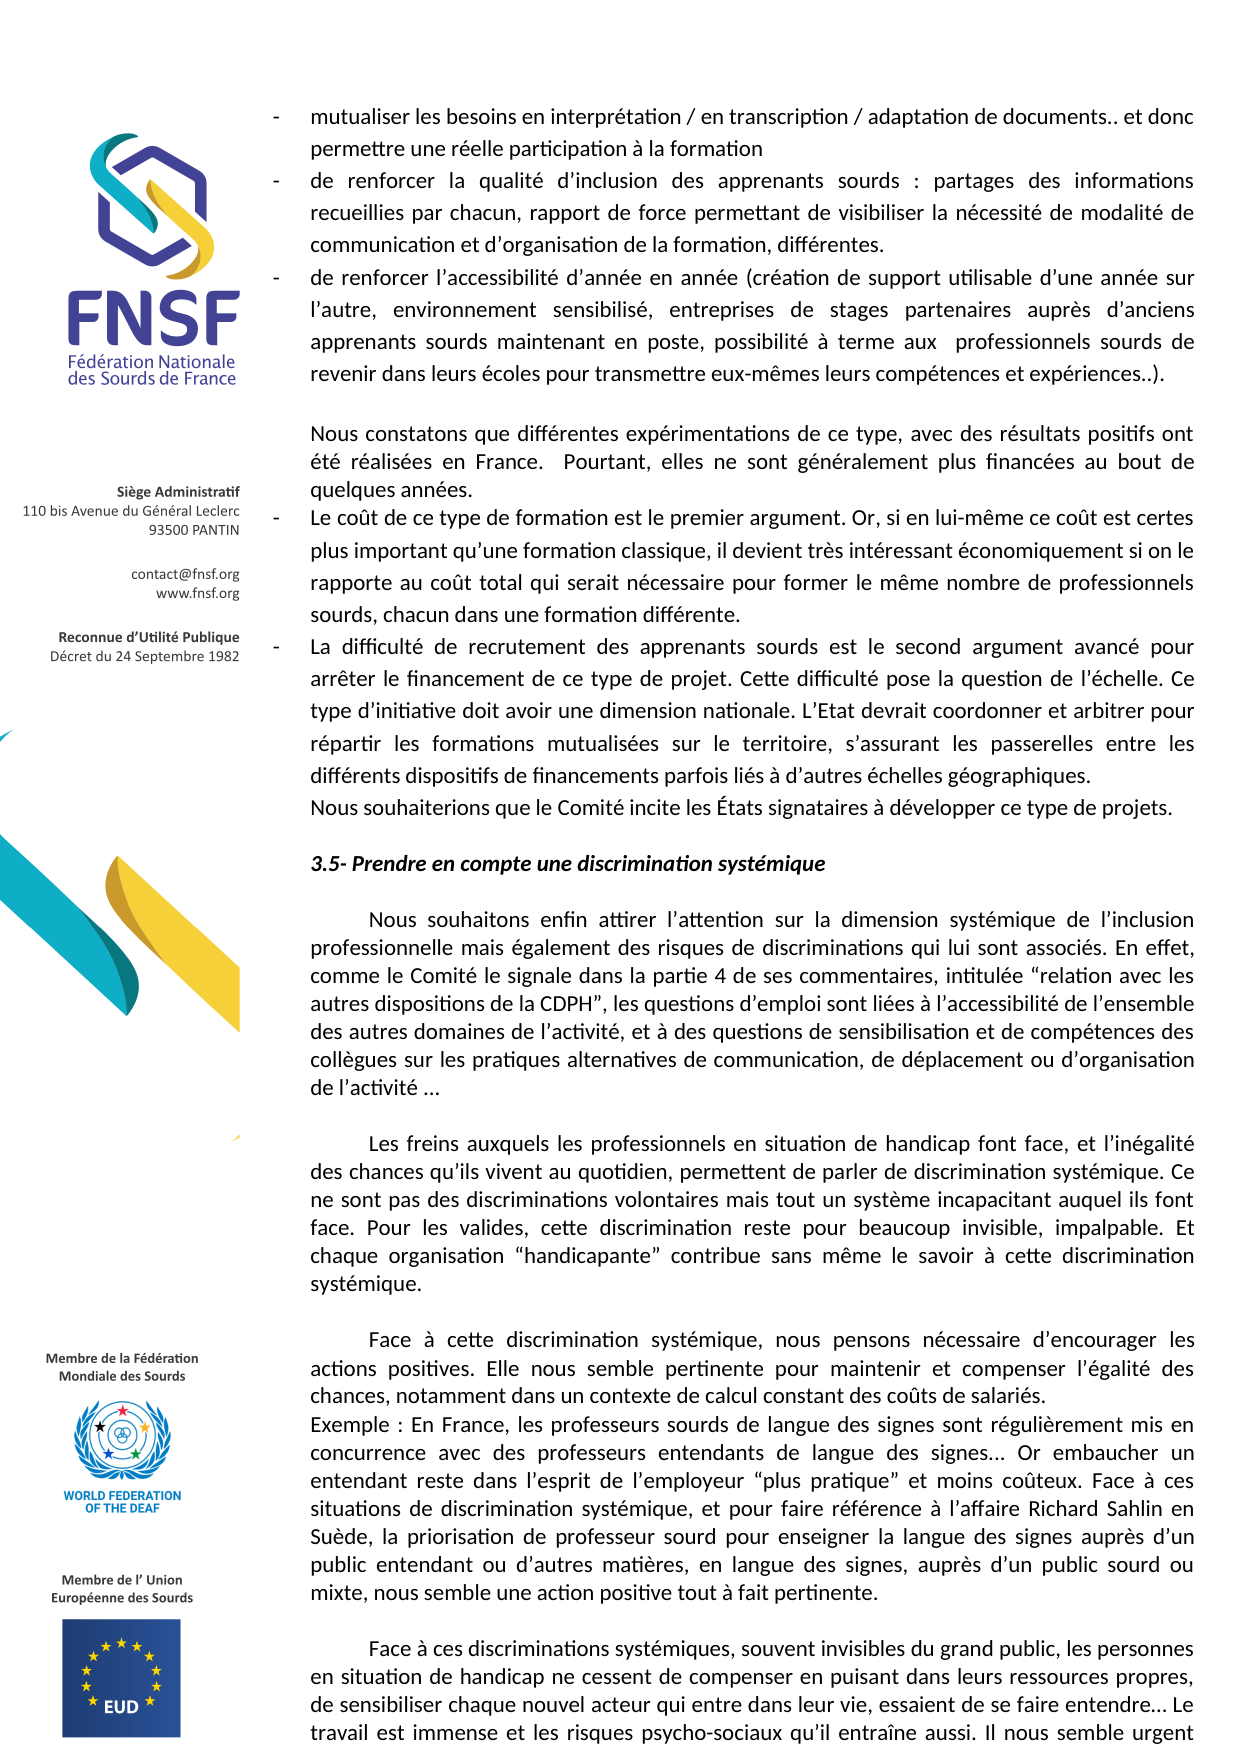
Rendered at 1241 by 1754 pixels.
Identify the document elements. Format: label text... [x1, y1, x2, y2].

text Nous constatons que différentes expérimentations de ce type, avec des résultats positifs ont été réalisées en France. Pourtant, elles ne sont généralement plus financées au bout de quelques années. [310, 391, 1196, 503]
text Face à cette discrimination systémique, nous pensons nécessaire d’encourager les actions positives. Elle nous semble pertinente pour maintenir et compenser l’égalité des chances, notamment dans un contexte de calcul constant des coûts de salariés. [310, 1326, 1196, 1410]
list mutualiser les besoins en interprétation / en transcription / adaptation de documents.. et donc permettre une réelle participation à la formation [273, 102, 1196, 162]
text Nous souhaiterions que le Comité incite les États signataires à développer ce type de projets. [310, 793, 1196, 821]
text Les freins auxquels les professionnels en situation de handicap font face, et l’inégalité des chances qu’ils vivent au quotidien, permettent de parler de discrimination systémique. Ce ne sont pas des discriminations volontaires mais tout un système incapacitant auquel ils font face. Pour les valides, cette discrimination reste pour beaucoup invisible, impalpable. Et chaque organisation “handicapante” contribue sans même le savoir à cette discrimination systémique. [310, 1129, 1196, 1298]
text Exemple : En France, les professeurs sourds de langue des signes sont régulièrement mis en concurrence avec des professeurs entendants de langue des signes... Or embaucher un entendant reste dans l’esprit de l’employeur “plus pratique” et moins coûteux. Face à ces situations de discrimination systémique, et pour faire référence à l’affaire Richard Sahlin en Suède, la priorisation de professeur sourd pour enseigner la langue des signes auprès d’un public entendant ou d’autres matières, en langue des signes, auprès d’un public sourd ou mixte, nous semble une action positive tout à fait pertinente. [310, 1410, 1196, 1606]
text 3.5- Prendre en compte une discrimination systémique [310, 821, 1196, 877]
list La difficulté de recrutement des apprenants sourds est le second argument avancé pour arrêter le financement de ce type de projet. Cette difficulté pose la question de l’échelle. Ce type d’initiative doit avoir une dimension nationale. L’Etat devrait coordonner et arbitrer pour répartir les formations mutualisées sur le territoire, s’assurant les passerelles entre les différents dispositifs de financements parfois liés à d’autres échelles géographiques. [273, 632, 1196, 789]
list Le coût de ce type de formation est le premier argument. Or, si en lui-même ce coût est certes plus important qu’une formation classique, il devient très intéressant économiquement si on le rapporte au coût total qui serait nécessaire pour former le même nombre de professionnels sourds, chacun dans une formation différente. [273, 503, 1196, 628]
list de renforcer la qualité d’inclusion des apprenants sourds : partages des informations recueillies par chacun, rapport de force permettant de visibiliser la nécessité de modalité de communication et d’organisation de la formation, différentes. [273, 166, 1196, 258]
text Nous souhaitons enfin attirer l’attention sur la dimension systémique de l’inclusion professionnelle mais également des risques de discriminations qui lui sont associés. En effet, comme le Comité le signale dans la partie 4 de ses commentaires, intitulée “relation avec les autres dispositions de la CDPH”, les questions d’emploi sont liées à l’accessibilité de l’ensemble des autres domaines de l’activité, et à des questions de sensibilisation et de compétences des collègues sur les pratiques alternatives de communication, de déplacement ou d’organisation de l’activité ... [310, 905, 1196, 1101]
picture [0, 51, 1240, 1754]
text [310, 1634, 1196, 1746]
list de renforcer l’accessibilité d’année en année (création de support utilisable d’une année sur l’autre, environnement sensibilisé, entreprises de stages partenaires auprès d’anciens apprenants sourds maintenant en poste, possibilité à terme aux professionnels sourds de revenir dans leurs écoles pour transmettre eux-mêmes leurs compétences et expériences..). [273, 263, 1196, 387]
